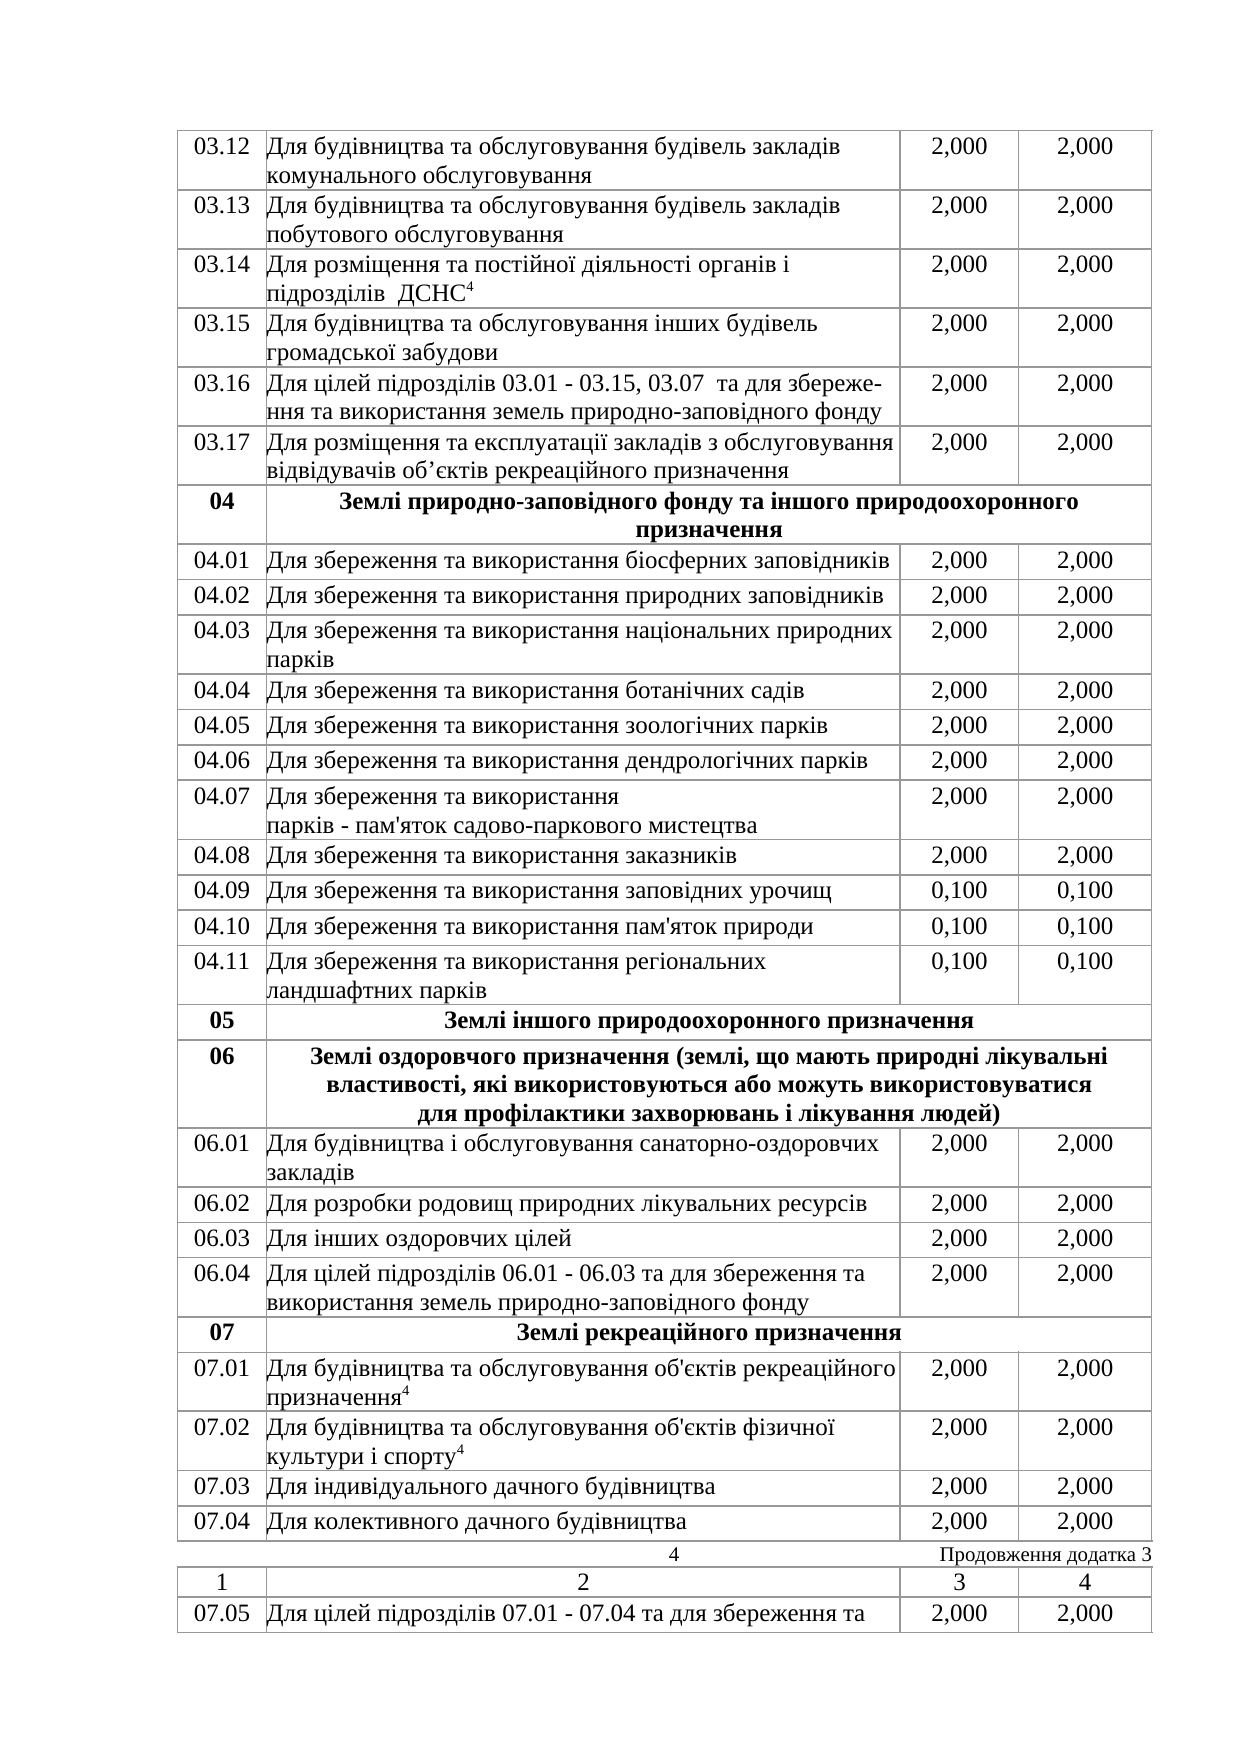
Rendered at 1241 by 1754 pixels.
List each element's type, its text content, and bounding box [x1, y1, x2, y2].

table_cell 06.02 [178, 1188, 266, 1221]
table_cell Землі природно-заповідного фонду та іншого природоохоронного призначення [267, 486, 1151, 543]
table_cell 2,000 [1019, 1129, 1151, 1186]
table_cell 2,000 [901, 1353, 1018, 1410]
table_cell 2,000 [1019, 309, 1151, 366]
table_cell 2,000 [901, 1507, 1018, 1540]
table_cell 2,000 [1019, 1412, 1151, 1469]
table_cell 2,000 [901, 1471, 1018, 1505]
table_cell Для збереження та використання дендрологічних парків [267, 746, 899, 779]
table_cell 2,000 [901, 1129, 1018, 1186]
table_cell 2,000 [1019, 368, 1151, 425]
table_cell Для збереження та використання національних природних парків [267, 616, 899, 673]
table_cell 2,000 [901, 746, 1018, 779]
table_cell Для будівництва і обслуговування санаторно-оздоровчих закладів [267, 1129, 899, 1186]
table_cell 04.03 [178, 616, 266, 673]
table_cell 2,000 [901, 368, 1018, 425]
table_cell Землі оздоровчого призначення (землі, що мають природні лікувальні властивості, які використовуються або можуть використовуватися для профілактики захворювань і лікування людей) [267, 1041, 1151, 1127]
text 4 Продовження додатка 3 [177, 1542, 1152, 1566]
table_cell 2,000 [901, 580, 1018, 614]
table_cell 06.03 [178, 1223, 266, 1257]
table_cell 07.05 [178, 1598, 266, 1632]
table_cell 0,100 [901, 876, 1018, 909]
table_cell 2,000 [901, 781, 1018, 838]
table_cell Для збереження та використання зоологічних парків [267, 710, 899, 744]
table_cell 2,000 [901, 191, 1018, 248]
table_cell Для збереження та використання заказників [267, 840, 899, 874]
table_cell Для цілей підрозділів 06.01 - 06.03 та для збереження та використання земель природно-заповідного фонду [267, 1258, 899, 1316]
table_cell Для збереження та використання природних заповідників [267, 580, 899, 614]
table_cell 07.02 [178, 1412, 266, 1469]
table_cell 07 [178, 1318, 266, 1351]
table_cell 04 [178, 486, 266, 543]
table_cell Для будівництва та обслуговування інших будівель громадської забудови [267, 309, 899, 366]
table_cell 03.13 [178, 191, 266, 248]
table_cell 2,000 [901, 616, 1018, 673]
table_cell 2,000 [1019, 781, 1151, 838]
table_cell 2,000 [1019, 710, 1151, 744]
table_cell 2,000 [901, 131, 1018, 189]
table_cell 2,000 [901, 1223, 1018, 1257]
table_cell Для будівництва та обслуговування об'єктів фізичної культури і спорту4 [267, 1412, 899, 1469]
table_cell Для розміщення та постійної діяльності органів і підрозділів ДСНС4 [267, 250, 899, 307]
table_cell 04.10 [178, 911, 266, 945]
table_cell Землі рекреаційного призначення [267, 1318, 1151, 1351]
table_cell Для розробки родовищ природних лікувальних ресурсів [267, 1188, 899, 1221]
table_cell 2,000 [1019, 1471, 1151, 1505]
table_cell 06.01 [178, 1129, 266, 1186]
table_cell 2,000 [1019, 580, 1151, 614]
table_cell 2,000 [1019, 545, 1151, 579]
table_cell 06 [178, 1041, 266, 1127]
table_cell 04.09 [178, 876, 266, 909]
table_cell 04.04 [178, 675, 266, 708]
table_cell 2,000 [901, 840, 1018, 874]
table_header 2 [267, 1568, 899, 1596]
table_cell 2,000 [901, 675, 1018, 708]
table_cell 03.14 [178, 250, 266, 307]
table_cell 03.16 [178, 368, 266, 425]
table_cell 2,000 [901, 1258, 1018, 1316]
table_cell 07.03 [178, 1471, 266, 1505]
table_cell 2,000 [1019, 131, 1151, 189]
table_cell 2,000 [1019, 675, 1151, 708]
table_cell 2,000 [1019, 427, 1151, 484]
table_cell 04.05 [178, 710, 266, 744]
table_cell 2,000 [1019, 746, 1151, 779]
table_cell Для цілей підрозділів 03.01 - 03.15, 03.07 та для збереже-ння та використання земель природно-заповідного фонду [267, 368, 899, 425]
table_header 4 [1019, 1568, 1151, 1596]
table_cell 2,000 [901, 1412, 1018, 1469]
table_cell 2,000 [901, 427, 1018, 484]
table_cell 2,000 [1019, 1353, 1151, 1410]
table_cell 2,000 [1019, 840, 1151, 874]
table_cell Для інших оздоровчих цілей [267, 1223, 899, 1257]
table_cell 2,000 [1019, 616, 1151, 673]
table_cell 04.02 [178, 580, 266, 614]
table_cell Для збереження та використання ботанічних садів [267, 675, 899, 708]
table_cell Для будівництва та обслуговування будівель закладів комунального обслуговування [267, 131, 899, 189]
table_cell 04.07 [178, 781, 266, 838]
table_cell 2,000 [901, 710, 1018, 744]
table_cell Для збереження та використання регіональних ландшафтних парків [267, 946, 899, 1004]
table_header 3 [901, 1568, 1018, 1596]
table_cell Для колективного дачного будівництва [267, 1507, 899, 1540]
table_cell 07.04 [178, 1507, 266, 1540]
table_cell 03.12 [178, 131, 266, 189]
table_cell Для розміщення та експлуатації закладів з обслуговування відвідувачів об’єктів рекреаційного призначення [267, 427, 899, 484]
table_cell 2,000 [901, 250, 1018, 307]
table_cell 06.04 [178, 1258, 266, 1316]
table_cell 2,000 [1019, 1507, 1151, 1540]
table_cell 2,000 [901, 309, 1018, 366]
table_cell 2,000 [1019, 1258, 1151, 1316]
table_cell Для будівництва та обслуговування об'єктів рекреаційного призначення4 [267, 1353, 899, 1410]
table_cell 0,100 [1019, 946, 1151, 1004]
table_cell Для збереження та використання парків - пам'яток садово-паркового мистецтва [267, 781, 899, 838]
table_cell 04.08 [178, 840, 266, 874]
table_cell Для будівництва та обслуговування будівель закладів побутового обслуговування [267, 191, 899, 248]
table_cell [267, 1598, 899, 1632]
table_cell 2,000 [901, 545, 1018, 579]
table_cell Для збереження та використання пам'яток природи [267, 911, 899, 945]
table_cell 03.17 [178, 427, 266, 484]
table_cell 0,100 [901, 946, 1018, 1004]
table_cell 2,000 [1019, 191, 1151, 248]
table_cell 04.11 [178, 946, 266, 1004]
table_cell 2,000 [1019, 250, 1151, 307]
table_cell 2,000 [1019, 1188, 1151, 1221]
table_cell 2,000 [1019, 1223, 1151, 1257]
table_cell Для індивідуального дачного будівництва [267, 1471, 899, 1505]
table_header 1 [178, 1568, 266, 1596]
table_cell Для збереження та використання біосферних заповідників [267, 545, 899, 579]
table_cell 03.15 [178, 309, 266, 366]
table_cell 0,100 [901, 911, 1018, 945]
table_cell 2,000 [901, 1188, 1018, 1221]
table_cell 04.06 [178, 746, 266, 779]
table_cell Землі іншого природоохоронного призначення [267, 1005, 1151, 1039]
table_cell 2,000 [901, 1598, 1018, 1632]
table_cell 0,100 [1019, 876, 1151, 909]
table_cell 07.01 [178, 1353, 266, 1410]
table_cell 05 [178, 1005, 266, 1039]
table_cell 0,100 [1019, 911, 1151, 945]
table_cell Для збереження та використання заповідних урочищ [267, 876, 899, 909]
table_cell 2,000 [1019, 1598, 1151, 1632]
table_cell 04.01 [178, 545, 266, 579]
